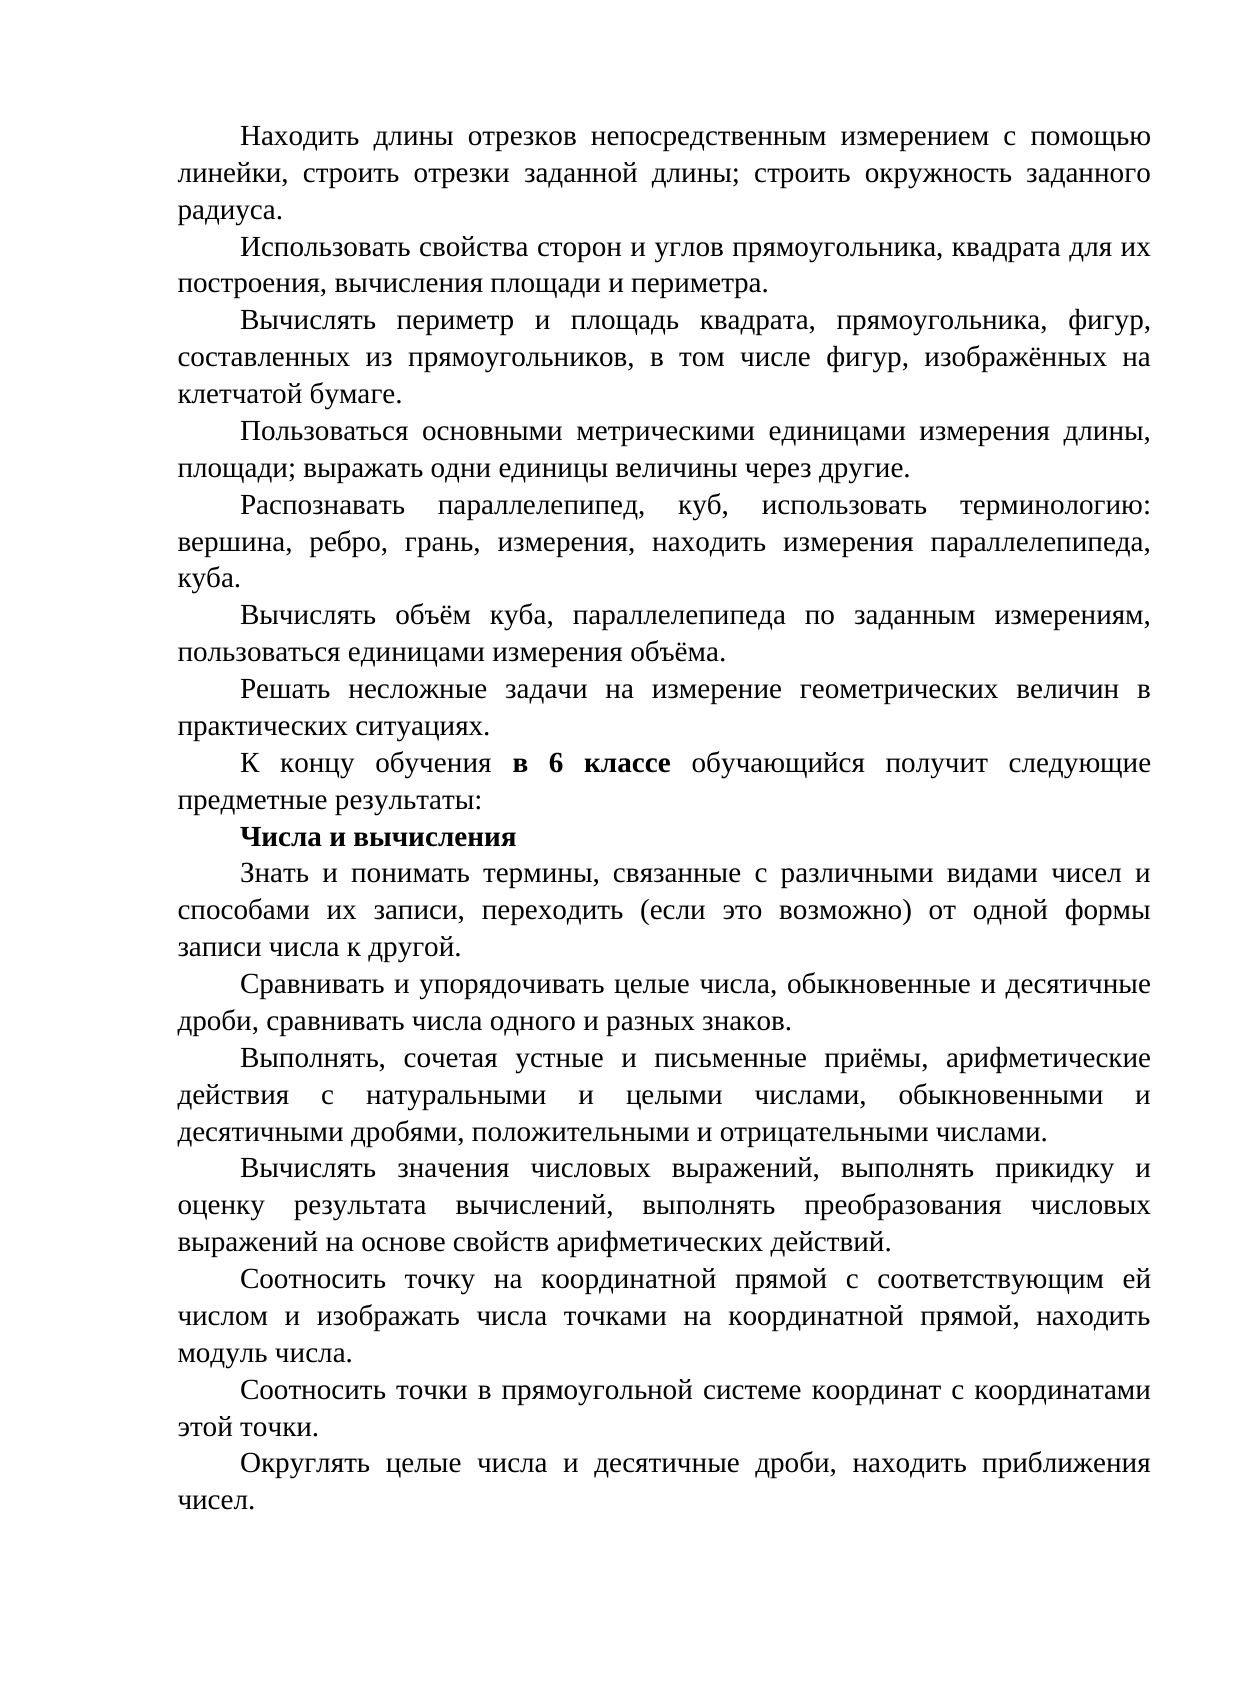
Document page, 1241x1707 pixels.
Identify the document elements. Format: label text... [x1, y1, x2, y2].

text Находить длины отрезков непосредственным измерением с помощью линейки, строить отрезки заданной длины; строить окружность заданного радиуса. [177, 118, 1152, 225]
text Распознавать параллелепипед, куб, использовать терминологию: вершина, ребро, грань, измерения, находить измерения параллелепипеда, куба. [177, 487, 1152, 594]
text Вычислять периметр и площадь квадрата, прямоугольника, фигур, составленных из прямоугольников, в том числе фигур, изображённых на клетчатой бумаге. [177, 302, 1152, 410]
text Пользоваться основными метрическими единицами измерения длины, площади; выражать одни единицы величины через другие. [177, 413, 1152, 483]
text Округлять целые числа и десятичные дроби, находить приближения чисел. [177, 1446, 1152, 1516]
text К концу обучения в 6 классе обучающийся получит следующие предметные результаты: [177, 745, 1152, 815]
text Числа и вычисления [177, 819, 1152, 852]
text Вычислять значения числовых выражений, выполнять прикидку и оценку результата вычислений, выполнять преобразования числовых выражений на основе свойств арифметических действий. [177, 1151, 1152, 1258]
text Решать несложные задачи на измерение геометрических величин в практических ситуациях. [177, 671, 1152, 742]
text Сравнивать и упорядочивать целые числа, обыкновенные и десятичные дроби, сравнивать числа одного и разных знаков. [177, 966, 1152, 1037]
text Выполнять, сочетая устные и письменные приёмы, арифметические действия с натуральными и целыми числами, обыкновенными и десятичными дробями, положительными и отрицательными числами. [177, 1040, 1152, 1147]
text Использовать свойства сторон и углов прямоугольника, квадрата для их построения, вычисления площади и периметра. [177, 229, 1152, 299]
text Вычислять объём куба, параллелепипеда по заданным измерениям, пользоваться единицами измерения объёма. [177, 597, 1152, 668]
text Знать и понимать термины, связанные с различными видами чисел и способами их записи, переходить (если это возможно) от одной формы записи числа к другой. [177, 856, 1152, 963]
text Соотносить точки в прямоугольной системе координат с координатами этой точки. [177, 1372, 1152, 1442]
text Соотносить точку на координатной прямой с соответствующим ей числом и изображать числа точками на координатной прямой, находить модуль числа. [177, 1261, 1152, 1368]
